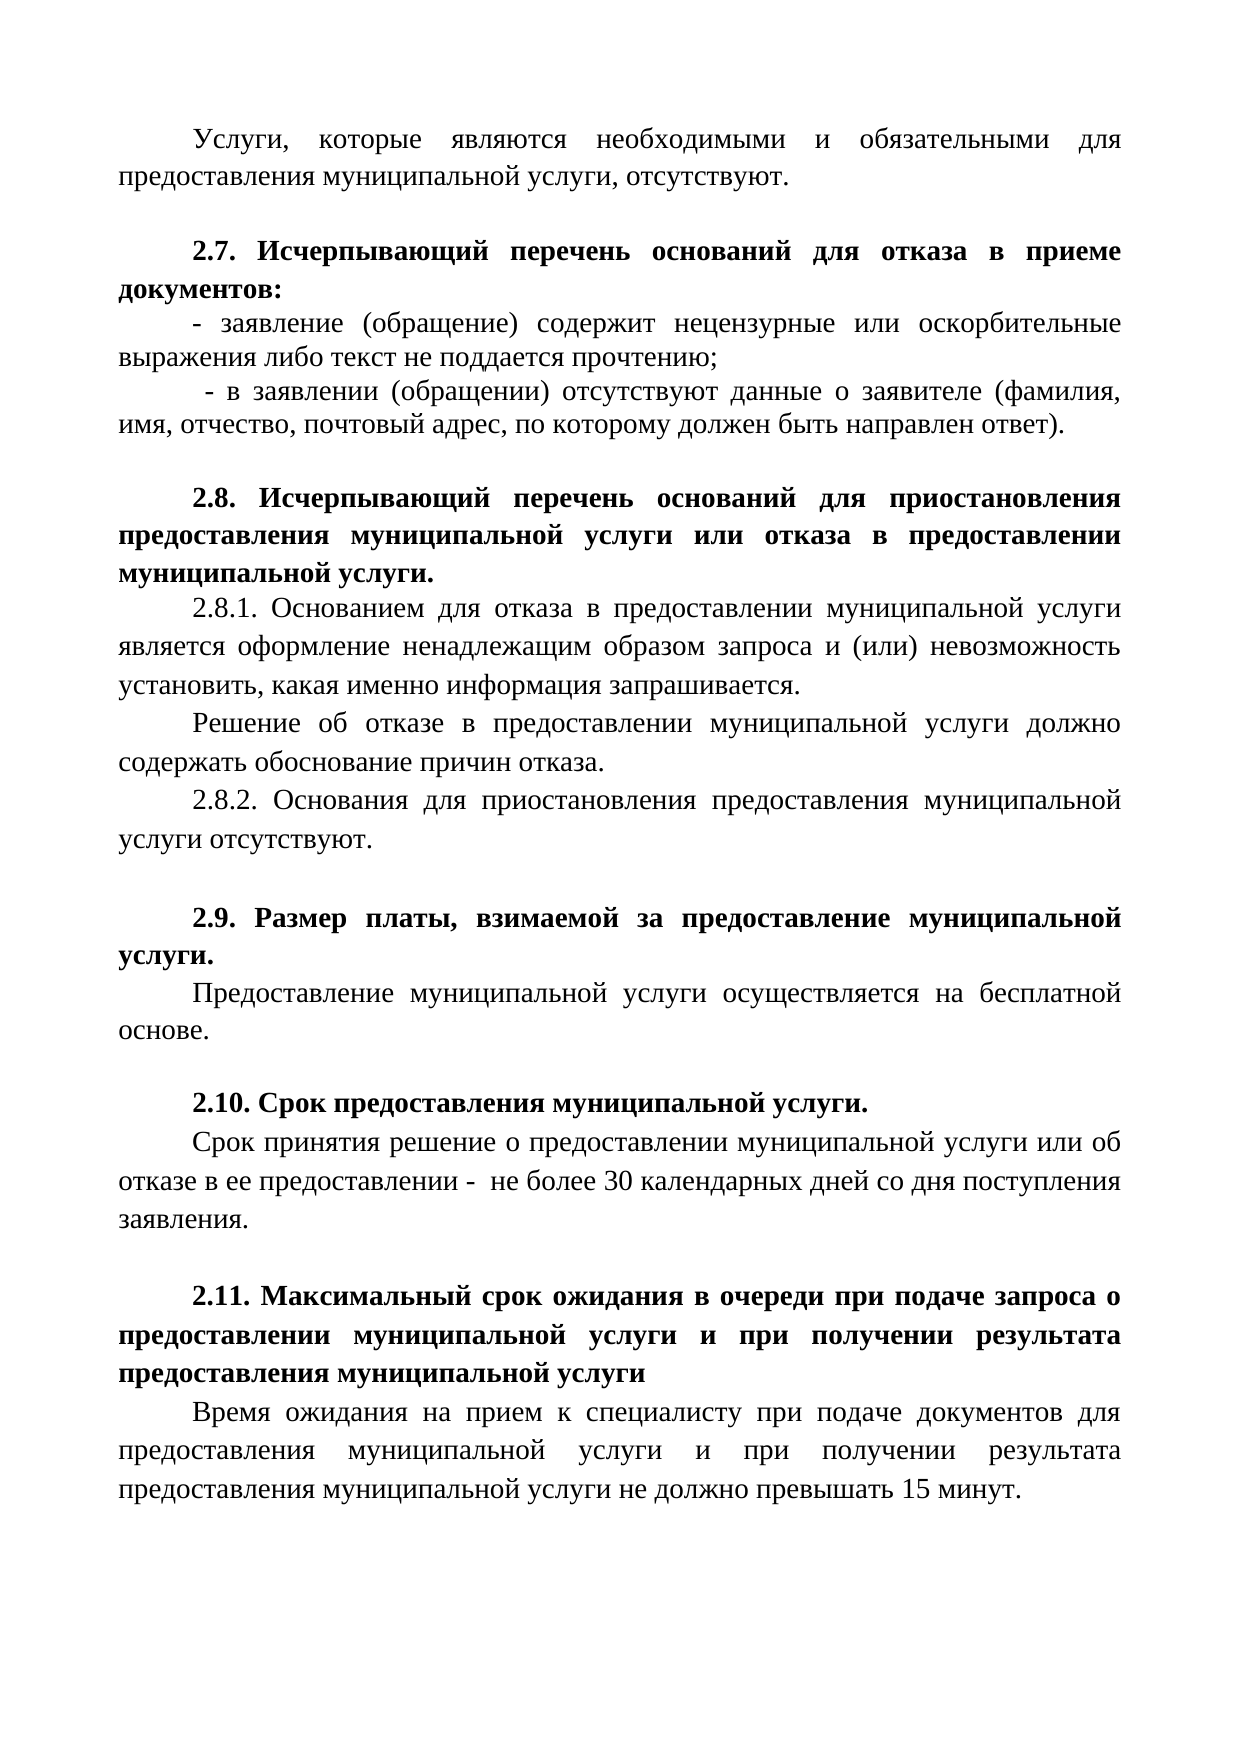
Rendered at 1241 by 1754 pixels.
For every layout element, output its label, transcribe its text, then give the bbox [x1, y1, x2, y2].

text 2.11. Максимальный срок ожидания в очереди при подаче запроса о предоставлении муниципальной услуги и при получении результата предоставления муниципальной услуги [118, 1278, 1122, 1389]
text - в заявлении (обращении) отсутствуют данные о заявителе (фамилия, имя, отчество, почтовый адрес, по которому должен быть направлен ответ). [118, 373, 1122, 440]
text 2.9. Размер платы, взимаемой за предоставление муниципальной услуги. [118, 897, 1122, 972]
text 2.8.1. Основанием для отказа в предоставлении муниципальной услуги является оформление ненадлежащим образом запроса и (или) невозможность установить, какая именно информация запрашивается. [118, 590, 1122, 700]
text 2.8.2. Основания для приостановления предоставления муниципальной услуги отсутствуют. [118, 782, 1122, 854]
text 2.10. Срок предоставления муниципальной услуги. [118, 1086, 1122, 1119]
text 2.7. Исчерпывающий перечень оснований для отказа в приеме документов: [118, 231, 1122, 306]
text Время ожидания на прием к специалисту при подаче документов для предоставления муниципальной услуги и при получении результата предоставления муниципальной услуги не должно превышать 15 минут. [118, 1394, 1122, 1504]
text Срок принятия решение о предоставлении муниципальной услуги или об отказе в ее предоставлении - не более 30 календарных дней со дня поступления заявления. [118, 1124, 1122, 1235]
text 2.8. Исчерпывающий перечень оснований для приостановления предоставления муниципальной услуги или отказа в предоставлении муниципальной услуги. [118, 477, 1122, 590]
text Решение об отказе в предоставлении муниципальной услуги должно содержать обоснование причин отказа. [118, 705, 1122, 777]
text Предоставление муниципальной услуги осуществляется на бесплатной основе. [118, 972, 1122, 1047]
text - заявление (обращение) содержит нецензурные или оскорбительные выражения либо текст не поддается прочтению; [118, 306, 1122, 373]
text Услуги, которые являются необходимыми и обязательными для предоставления муниципальной услуги, отсутствуют. [118, 118, 1122, 193]
